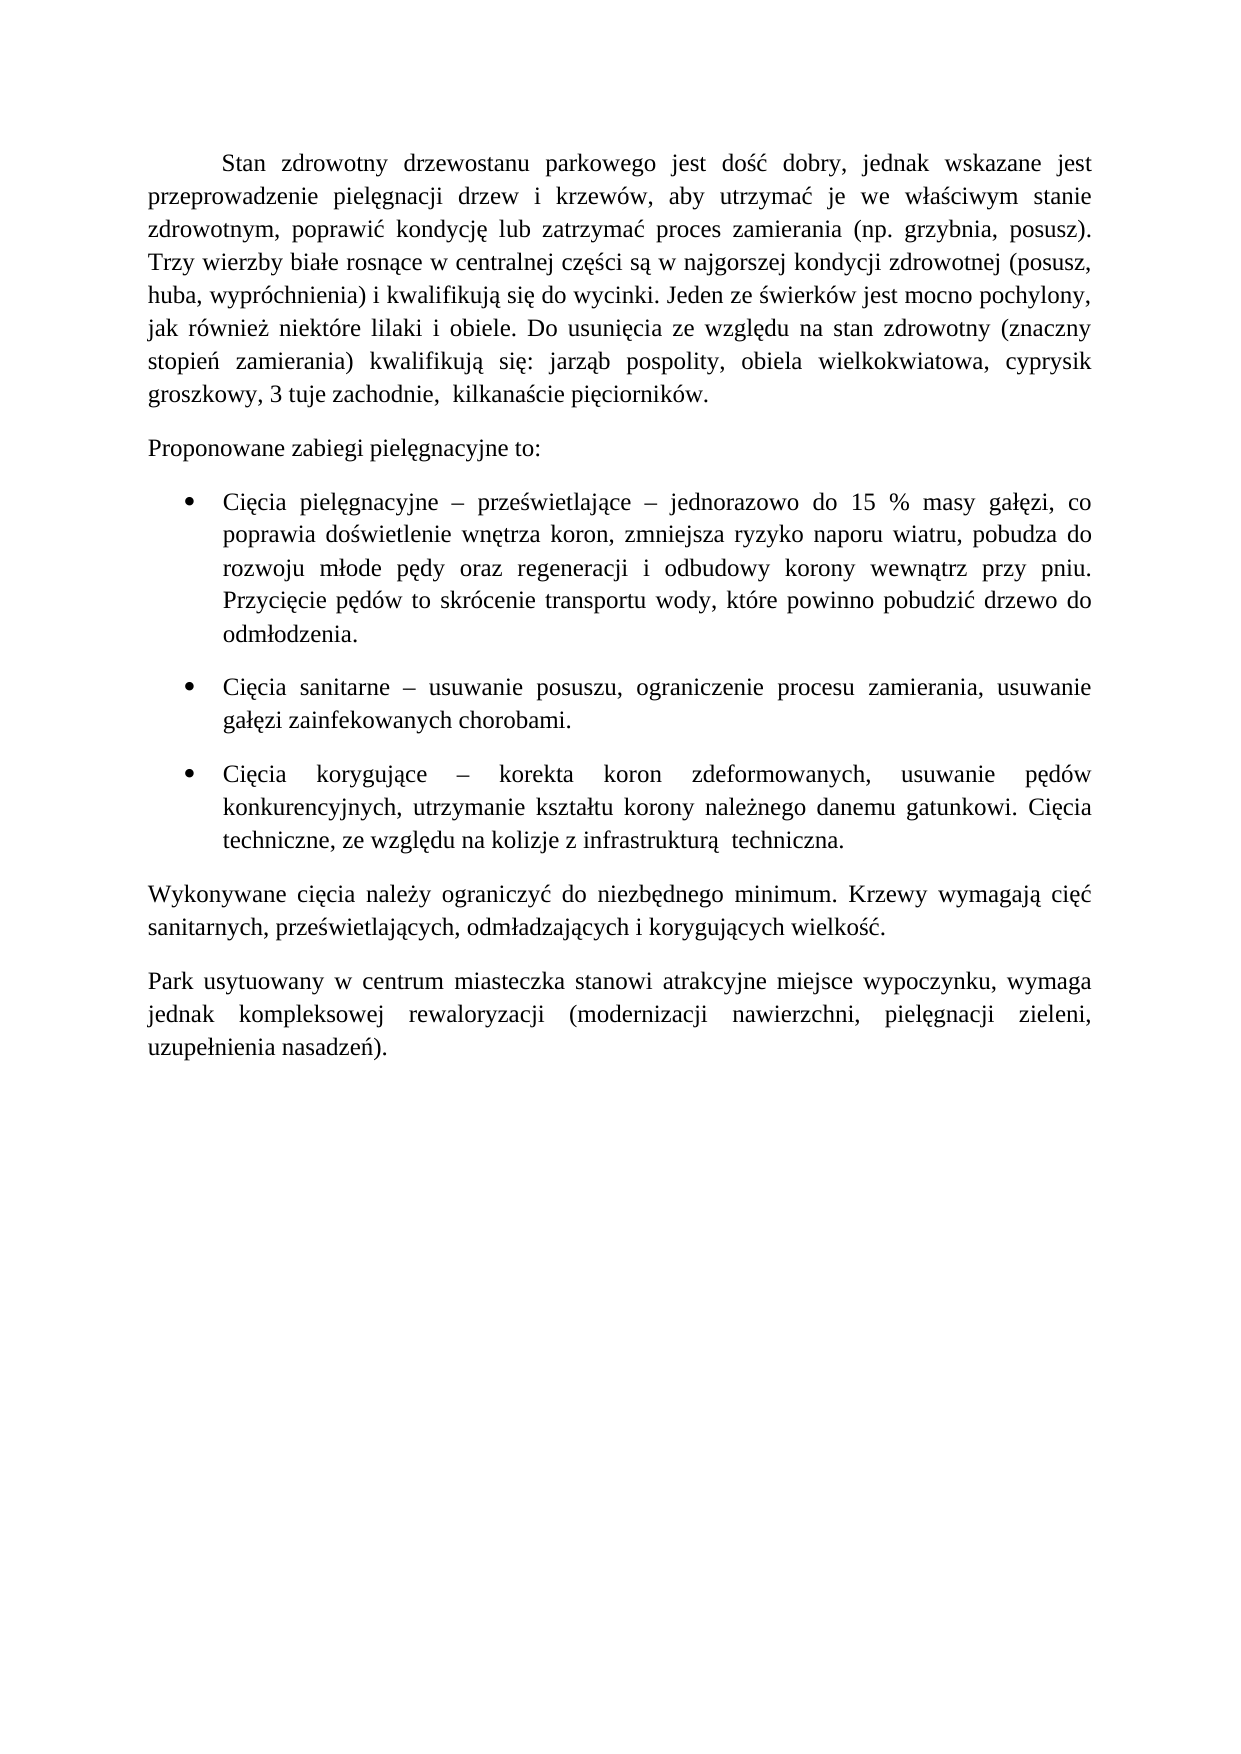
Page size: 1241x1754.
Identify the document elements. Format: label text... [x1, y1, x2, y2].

list Cięcia korygujące – korekta koron zdeformowanych, usuwanie pędów konkurencyjnych, utrzymanie kształtu korony należnego danemu gatunkowi. Cięcia techniczne, ze względu na kolizje z infrastrukturą techniczna. [185, 759, 1092, 854]
text Stan zdrowotny drzewostanu parkowego jest dość dobry, jednak wskazane jest przeprowadzenie pielęgnacji drzew i krzewów, aby utrzymać je we właściwym stanie zdrowotnym, poprawić kondycję lub zatrzymać proces zamierania (np. grzybnia, posusz). Trzy wierzby białe rosnące w centralnej części są w najgorszej kondycji zdrowotnej (posusz, huba, wypróchnienia) i kwalifikują się do wycinki. Jeden ze świerków jest mocno pochylony, jak również niektóre lilaki i obiele. Do usunięcia ze względu na stan zdrowotny (znaczny stopień zamierania) kwalifikują się: jarząb pospolity, obiela wielkokwiatowa, cyprysik groszkowy, 3 tuje zachodnie, kilkanaście pięciorników. [148, 148, 1092, 408]
list Cięcia sanitarne – usuwanie posuszu, ograniczenie procesu zamierania, usuwanie gałęzi zainfekowanych chorobami. [185, 672, 1092, 734]
list Cięcia pielęgnacyjne – prześwietlające – jednorazowo do 15 % masy gałęzi, co poprawia doświetlenie wnętrza koron, zmniejsza ryzyko naporu wiatru, pobudza do rozwoju młode pędy oraz regeneracji i odbudowy korony wewnątrz przy pniu. Przycięcie pędów to skrócenie transportu wody, które powinno pobudzić drzewo do odmłodzenia. [185, 487, 1092, 647]
text Proponowane zabiegi pielęgnacyjne to: [148, 433, 1092, 461]
text Park usytuowany w centrum miasteczka stanowi atrakcyjne miejsce wypoczynku, wymaga jednak kompleksowej rewaloryzacji (modernizacji nawierzchni, pielęgnacji zieleni, uzupełnienia nasadzeń). [148, 966, 1092, 1061]
text Wykonywane cięcia należy ograniczyć do niezbędnego minimum. Krzewy wymagają cięć sanitarnych, prześwietlających, odmładzających i korygujących wielkość. [148, 879, 1092, 941]
